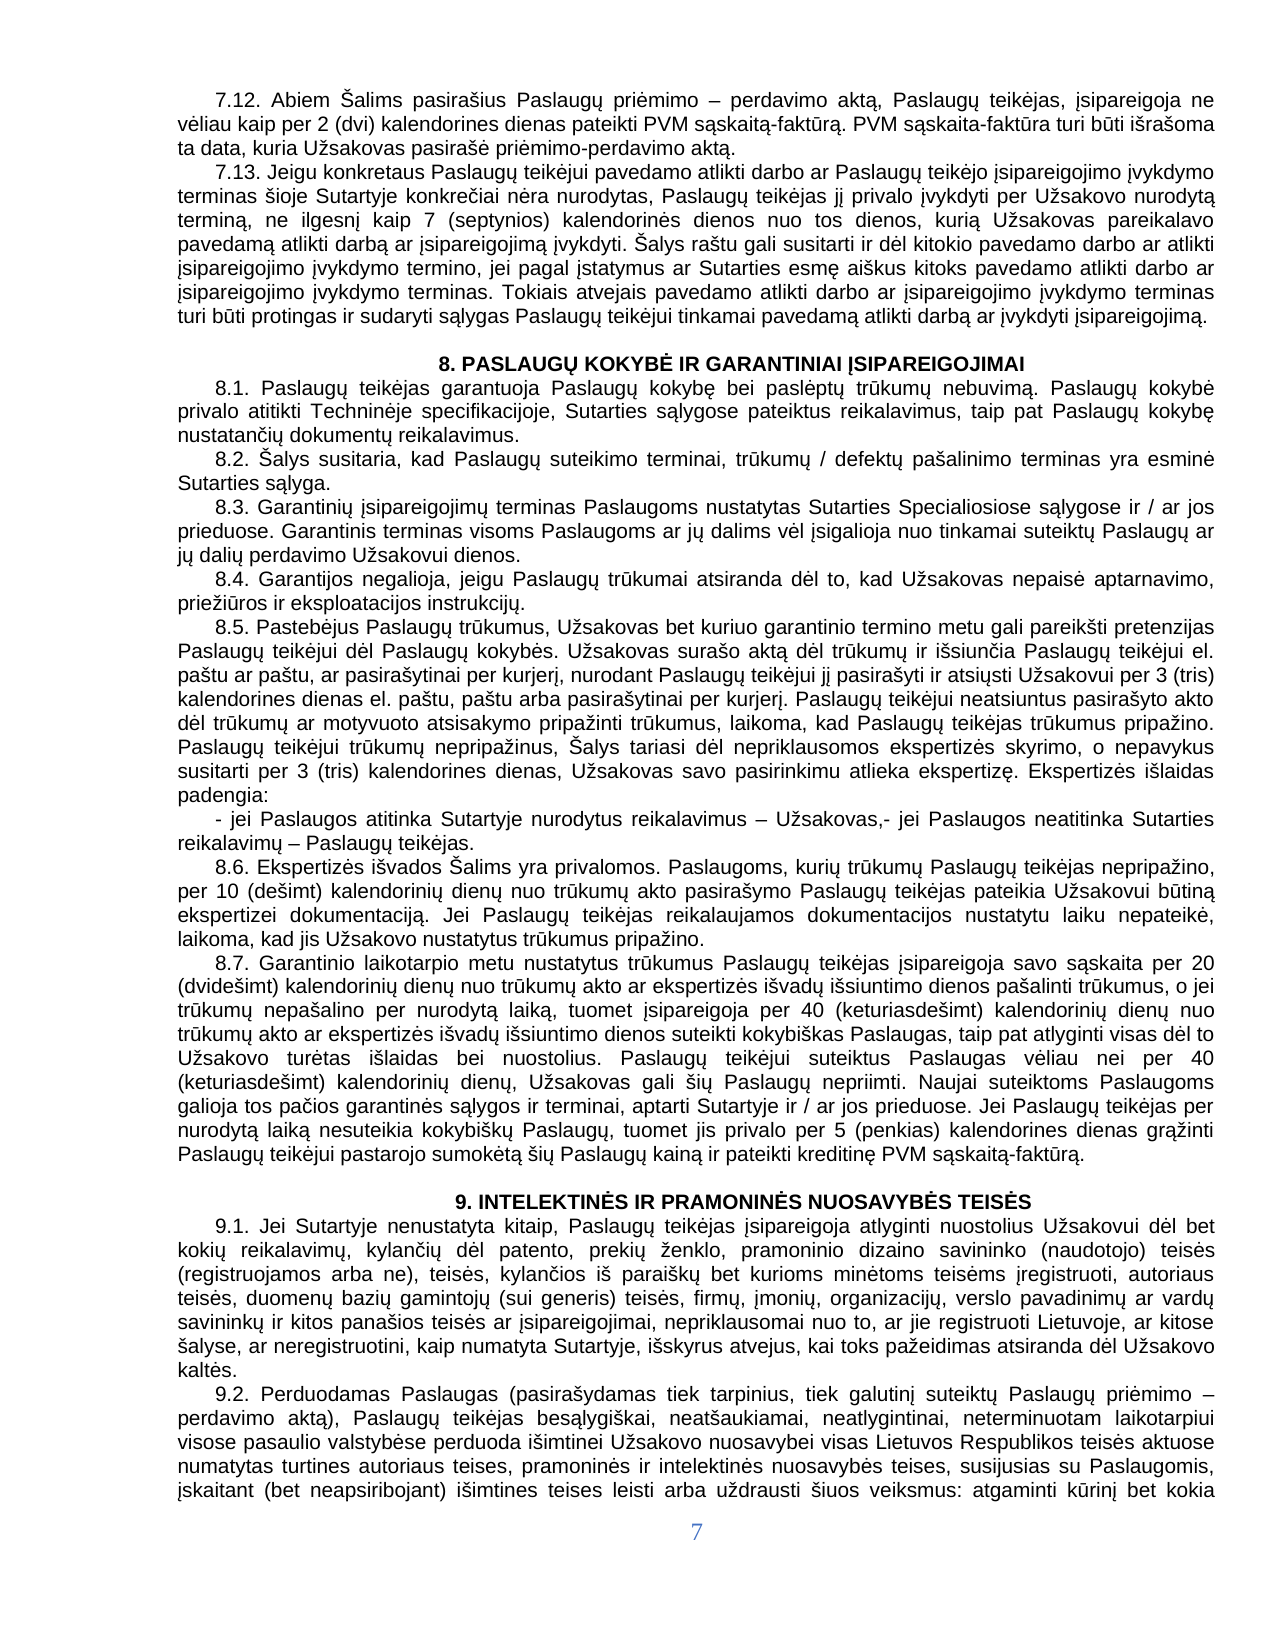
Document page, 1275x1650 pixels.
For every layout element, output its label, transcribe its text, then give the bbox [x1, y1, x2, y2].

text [177, 1382, 1216, 1501]
text 8.4. Garantijos negalioja, jeigu Paslaugų trūkumai atsiranda dėl to, kad Užsakovas nepaisė aptarnavimo, priežiūros ir eksploatacijos instrukcijų. [177, 567, 1216, 615]
text 8.1. Paslaugų teikėjas garantuoja Paslaugų kokybę bei paslėptų trūkumų nebuvimą. Paslaugų kokybė privalo atitikti Techninėje specifikacijoje, Sutarties sąlygose pateiktus reikalavimus, taip pat Paslaugų kokybę nustatančių dokumentų reikalavimus. [177, 375, 1216, 447]
text 8.2. Šalys susitaria, kad Paslaugų suteikimo terminai, trūkumų / defektų pašalinimo terminas yra esminė Sutarties sąlyga. [177, 447, 1216, 495]
text 9.1. Jei Sutartyje nenustatyta kitaip, Paslaugų teikėjas įsipareigoja atlyginti nuostolius Užsakovui dėl bet kokių reikalavimų, kylančių dėl patento, prekių ženklo, pramoninio dizaino savininko (naudotojo) teisės (registruojamos arba ne), teisės, kylančios iš paraiškų bet kurioms minėtoms teisėms įregistruoti, autoriaus teisės, duomenų bazių gamintojų (sui generis) teisės, firmų, įmonių, organizacijų, verslo pavadinimų ar vardų savininkų ir kitos panašios teisės ar įsipareigojimai, nepriklausomai nuo to, ar jie registruoti Lietuvoje, ar kitose šalyse, ar neregistruotini, kaip numatyta Sutartyje, išskyrus atvejus, kai toks pažeidimas atsiranda dėl Užsakovo kaltės. [177, 1214, 1216, 1382]
text 8.7. Garantinio laikotarpio metu nustatytus trūkumus Paslaugų teikėjas įsipareigoja savo sąskaita per 20 (dvidešimt) kalendorinių dienų nuo trūkumų akto ar ekspertizės išvadų išsiuntimo dienos pašalinti trūkumus, o jei trūkumų nepašalino per nurodytą laiką, tuomet įsipareigoja per 40 (keturiasdešimt) kalendorinių dienų nuo trūkumų akto ar ekspertizės išvadų išsiuntimo dienos suteikti kokybiškas Paslaugas, taip pat atlyginti visas dėl to Užsakovo turėtas išlaidas bei nuostolius. Paslaugų teikėjui suteiktus Paslaugas vėliau nei per 40 (keturiasdešimt) kalendorinių dienų, Užsakovas gali šių Paslaugų nepriimti. Naujai suteiktoms Paslaugoms galioja tos pačios garantinės sąlygos ir terminai, aptarti Sutartyje ir / ar jos prieduose. Jei Paslaugų teikėjas per nurodytą laiką nesuteikia kokybiškų Paslaugų, tuomet jis privalo per 5 (penkias) kalendorines dienas grąžinti Paslaugų teikėjui pastarojo sumokėtą šių Paslaugų kainą ir pateikti kreditinę PVM sąskaitą-faktūrą. [177, 950, 1216, 1166]
text 7.13. Jeigu konkretaus Paslaugų teikėjui pavedamo atlikti darbo ar Paslaugų teikėjo įsipareigojimo įvykdymo terminas šioje Sutartyje konkrečiai nėra nurodytas, Paslaugų teikėjas jį privalo įvykdyti per Užsakovo nurodytą terminą, ne ilgesnį kaip 7 (septynios) kalendorinės dienos nuo tos dienos, kurią Užsakovas pareikalavo pavedamą atlikti darbą ar įsipareigojimą įvykdyti. Šalys raštu gali susitarti ir dėl kitokio pavedamo darbo ar atlikti įsipareigojimo įvykdymo termino, jei pagal įstatymus ar Sutarties esmę aiškus kitoks pavedamo atlikti darbo ar įsipareigojimo įvykdymo terminas. Tokiais atvejais pavedamo atlikti darbo ar įsipareigojimo įvykdymo terminas turi būti protingas ir sudaryti sąlygas Paslaugų teikėjui tinkamai pavedamą atlikti darbą ar įvykdyti įsipareigojimą. [177, 160, 1216, 327]
text 7.12. Abiem Šalims pasirašius Paslaugų priėmimo – perdavimo aktą, Paslaugų teikėjas, įsipareigoja ne vėliau kaip per 2 (dvi) kalendorines dienas pateikti PVM sąskaitą-faktūrą. PVM sąskaita-faktūra turi būti išrašoma ta data, kuria Užsakovas pasirašė priėmimo-perdavimo aktą. [177, 88, 1216, 160]
title 9. INTELEKTINĖS IR PRAMONINĖS NUOSAVYBĖS TEISĖS [233, 1190, 1216, 1214]
text 8.3. Garantinių įsipareigojimų terminas Paslaugoms nustatytas Sutarties Specialiosiose sąlygose ir / ar jos prieduose. Garantinis terminas visoms Paslaugoms ar jų dalims vėl įsigalioja nuo tinkamai suteiktų Paslaugų ar jų dalių perdavimo Užsakovui dienos. [177, 495, 1216, 567]
text 8.6. Ekspertizės išvados Šalims yra privalomos. Paslaugoms, kurių trūkumų Paslaugų teikėjas nepripažino, per 10 (dešimt) kalendorinių dienų nuo trūkumų akto pasirašymo Paslaugų teikėjas pateikia Užsakovui būtiną ekspertizei dokumentaciją. Jei Paslaugų teikėjas reikalaujamos dokumentacijos nustatytu laiku nepateikė, laikoma, kad jis Užsakovo nustatytus trūkumus pripažino. [177, 854, 1216, 950]
text 8. PASLAUGŲ KOKYBĖ IR GARANTINIAI ĮSIPAREIGOJIMAI [210, 351, 1216, 375]
text - jei Paslaugos atitinka Sutartyje nurodytus reikalavimus – Užsakovas,- jei Paslaugos neatitinka Sutarties reikalavimų – Paslaugų teikėjas. [177, 807, 1216, 854]
text 8.5. Pastebėjus Paslaugų trūkumus, Užsakovas bet kuriuo garantinio termino metu gali pareikšti pretenzijas Paslaugų teikėjui dėl Paslaugų kokybės. Užsakovas surašo aktą dėl trūkumų ir išsiunčia Paslaugų teikėjui el. paštu ar paštu, ar pasirašytinai per kurjerį, nurodant Paslaugų teikėjui jį pasirašyti ir atsiųsti Užsakovui per 3 (tris) kalendorines dienas el. paštu, paštu arba pasirašytinai per kurjerį. Paslaugų teikėjui neatsiuntus pasirašyto akto dėl trūkumų ar motyvuoto atsisakymo pripažinti trūkumus, laikoma, kad Paslaugų teikėjas trūkumus pripažino. Paslaugų teikėjui trūkumų nepripažinus, Šalys tariasi dėl nepriklausomos ekspertizės skyrimo, o nepavykus susitarti per 3 (tris) kalendorines dienas, Užsakovas savo pasirinkimu atlieka ekspertizę. Ekspertizės išlaidas padengia: [177, 615, 1216, 807]
